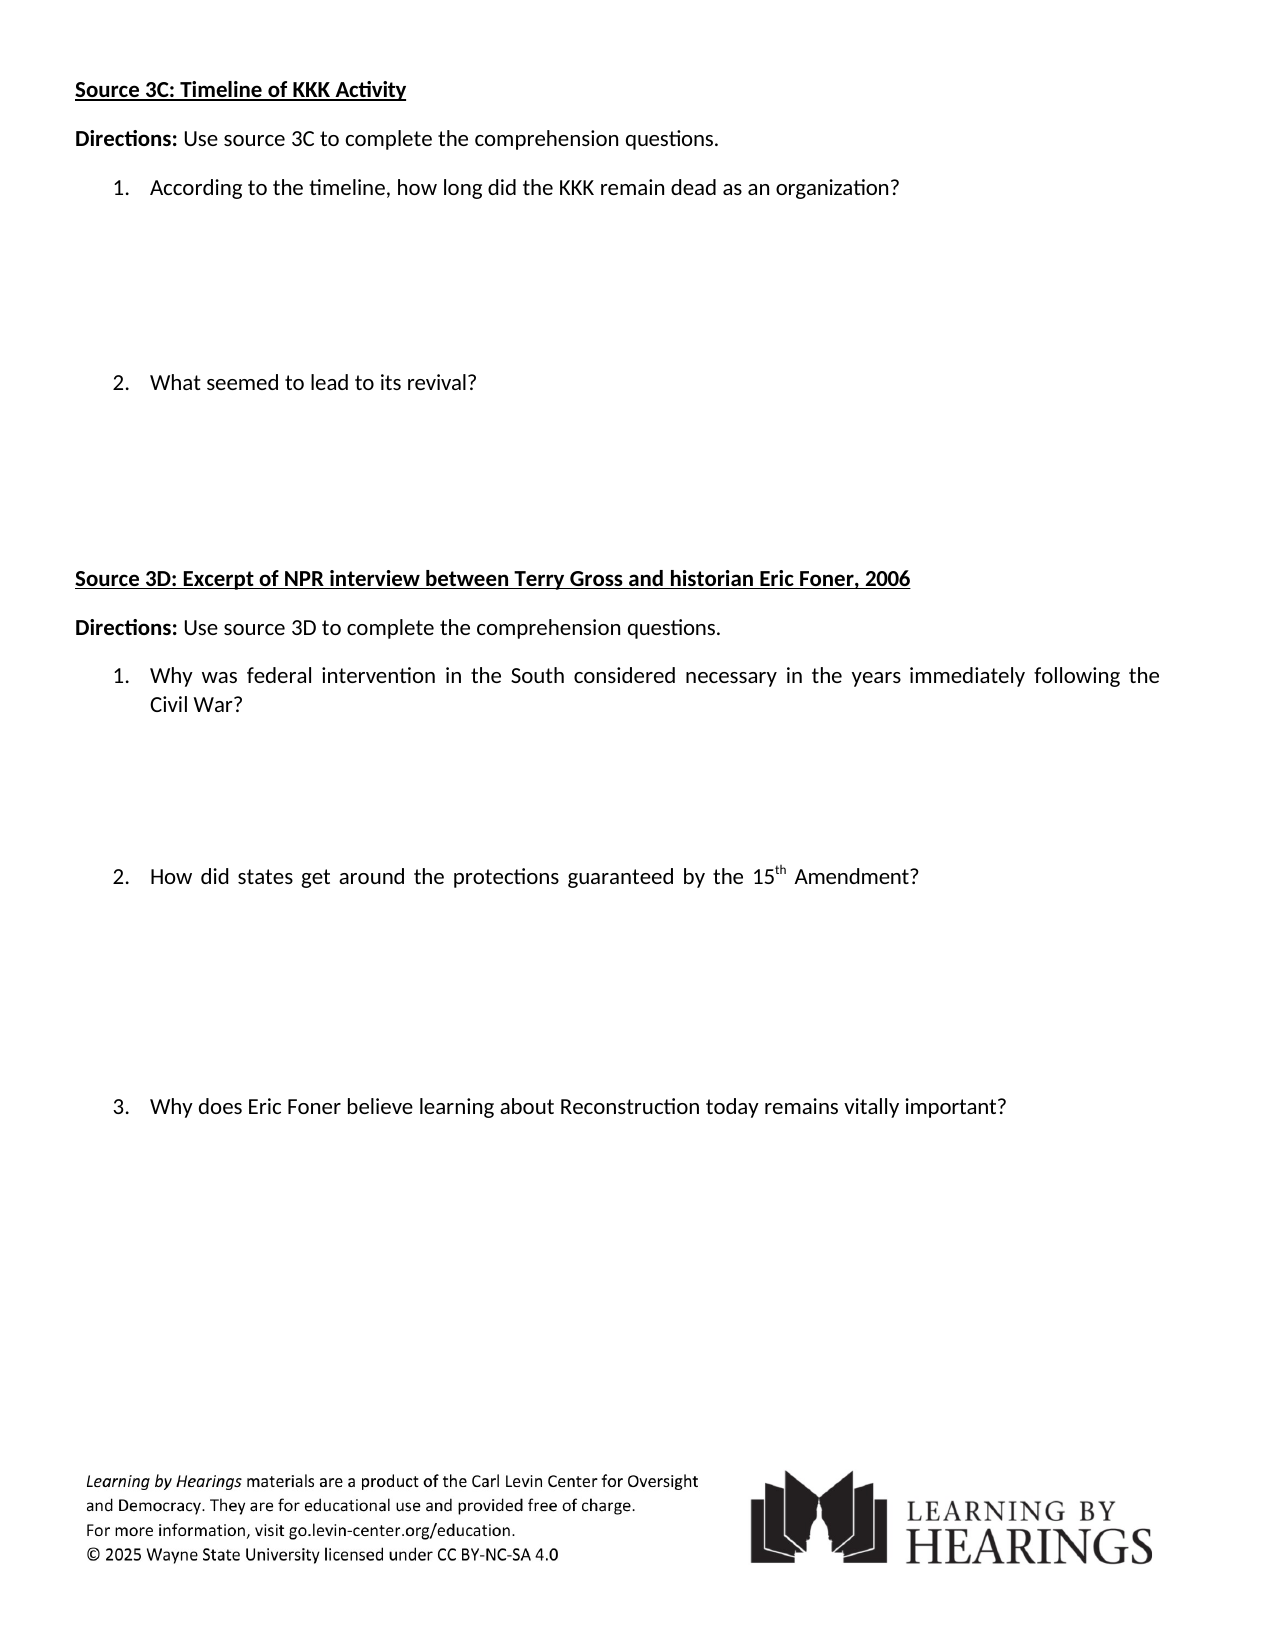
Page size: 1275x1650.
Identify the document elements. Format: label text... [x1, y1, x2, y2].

list What seemed to lead to its revival? [112, 368, 1237, 396]
list Why was federal intervention in the South considered necessary in the years immediately following the Civil War? [112, 662, 1164, 718]
list How did states get around the protections guaranteed by the 15th Amendment? [112, 862, 1237, 890]
list According to the timeline, how long did the KKK remain dead as an organization? [112, 173, 1237, 201]
text Directions: Use source 3D to complete the comprehension questions. [75, 613, 1237, 641]
subtitle Source 3D: Excerpt of NPR interview between Terry Gross and historian Eric Foner, 2006 [75, 564, 1237, 592]
list Why does Eric Foner believe learning about Reconstruction today remains vitally important? [112, 1092, 1237, 1120]
text Directions: Use source 3C to complete the comprehension questions. [75, 124, 1237, 152]
picture [86, 1469, 1153, 1565]
subtitle Source 3C: Timeline of KKK Activity [75, 75, 1237, 103]
